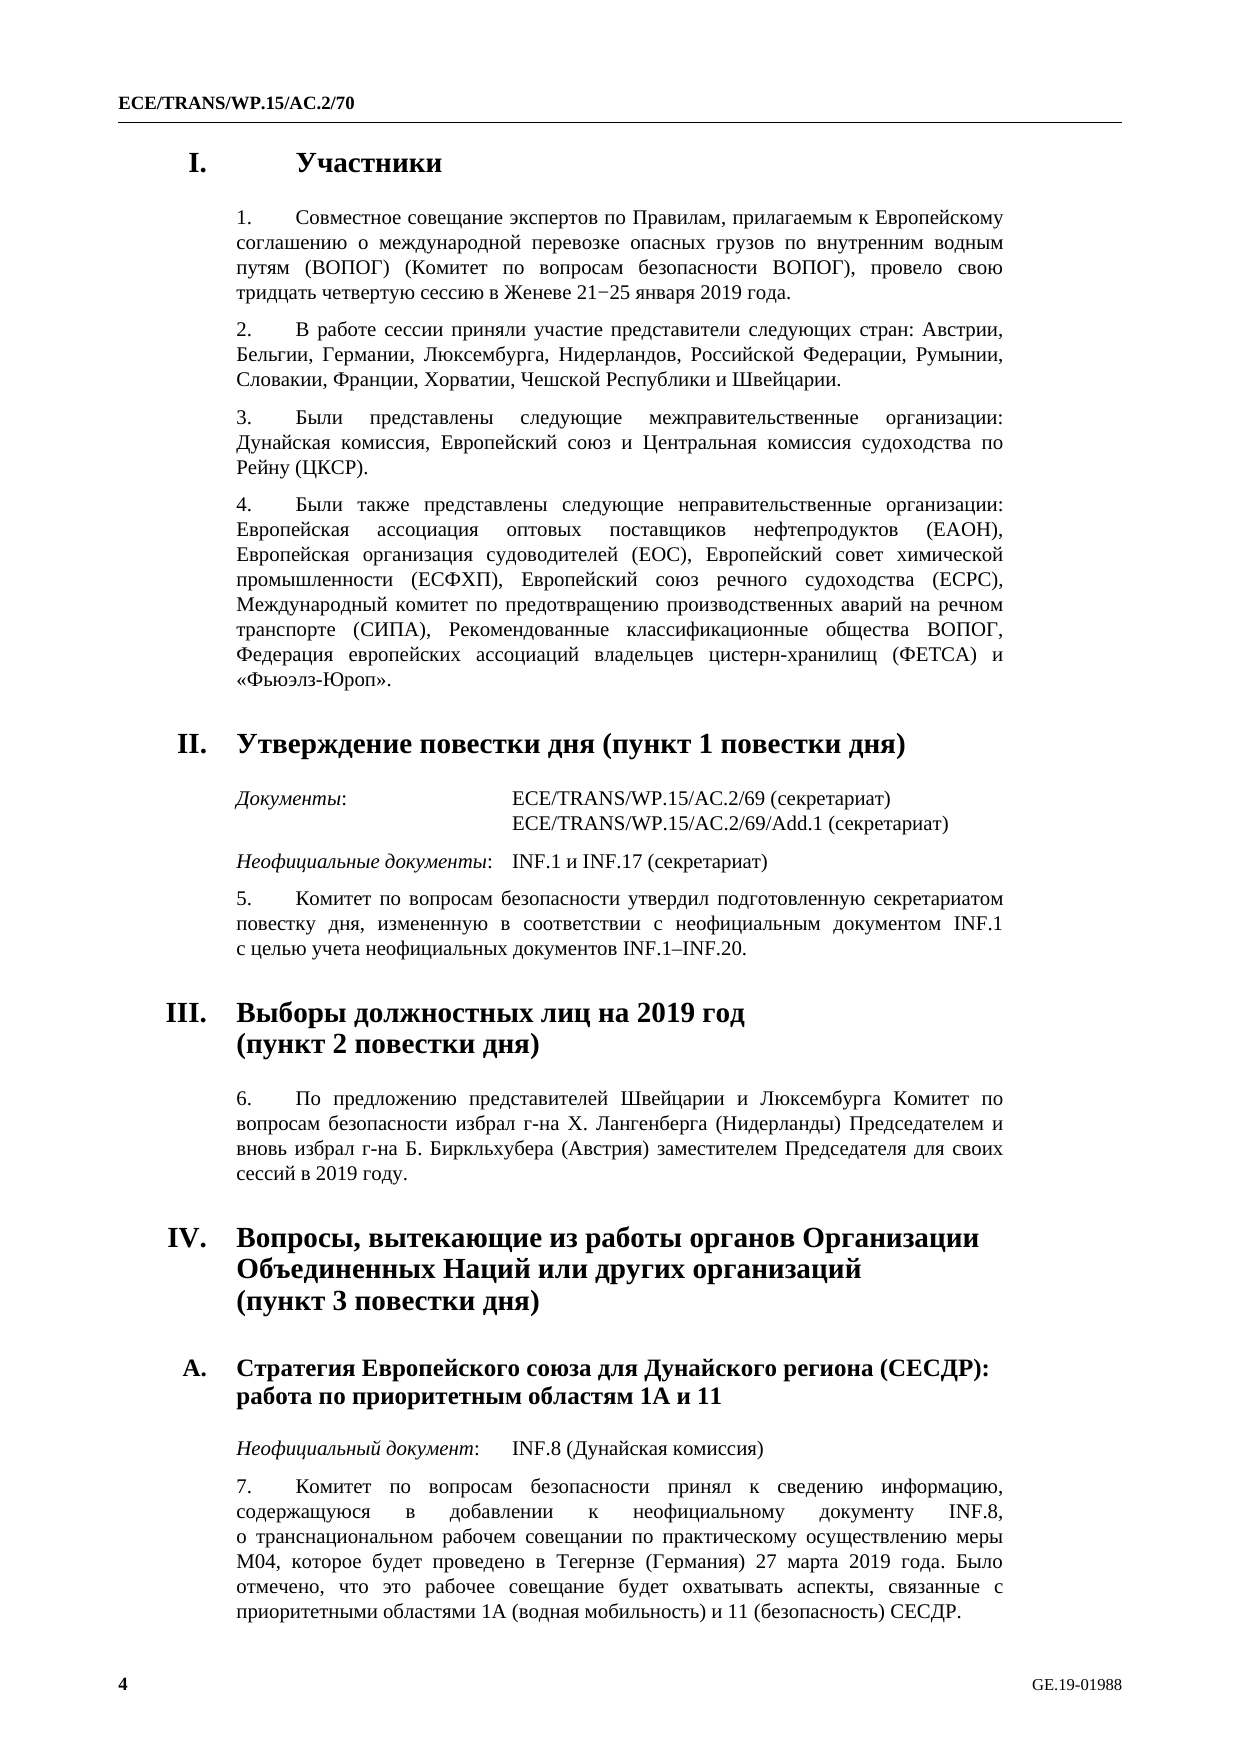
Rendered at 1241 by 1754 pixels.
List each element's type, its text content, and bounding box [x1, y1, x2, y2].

text Документы: ECE/TRANS/WP.15/AC.2/69 (секретариат) ECE/TRANS/WP.15/AC.2/69/Add.1 (секретариат) [236, 785, 1004, 835]
text 6. По предложению представителей Швейцарии и Люксембурга Комитет по вопросам безопасности избрал г-на Х. Лангенберга (Нидерланды) Председателем и вновь избрал г-на Б. Биркльхубера (Австрия) заместителем Председателя для своих сессий в 2019 году. [236, 1085, 1004, 1185]
text 3. Были представлены следующие межправительственные организации: Дунайская комиссия, Европейский союз и Центральная комиссия судоходства по Рейну (ЦКСР). [236, 404, 1004, 479]
text 1. Совместное совещание экспертов по Правилам, прилагаемым к Европейскому соглашению о международной перевозке опасных грузов по внутренним водным путям (ВОПОГ) (Комитет по вопросам безопасности ВОПОГ), провело свою тридцать четвертую сессию в Женеве 21−25 января 2019 года. [236, 204, 1004, 304]
text 2. В работе сессии приняли участие представители следующих стран: Австрии, Бельгии, Германии, Люксембурга, Нидерландов, Российской Федерации, Румынии, Словакии, Франции, Хорватии, Чешской Республики и Швейцарии. [236, 316, 1004, 391]
text 7. Комитет по вопросам безопасности принял к сведению информацию, содержащуюся в добавлении к неофициальному документу INF.8, о транснациональном рабочем совещании по практическому осуществлению меры М04, которое будет проведено в Тегернзе (Германия) 27 марта 2019 года. Было отмечено, что это рабочее совещание будет охватывать аспекты, связанные с приоритетными областями 1A (водная мобильность) и 11 (безопасность) СЕСДР. [236, 1473, 1004, 1623]
text Неофициальный документ: INF.8 (Дунайская комиссия) [236, 1435, 1004, 1460]
text Неофициальные документы: INF.1 и INF.17 (секретариат) [236, 848, 1004, 873]
text 5. Комитет по вопросам безопасности утвердил подготовленную секретариатом повестку дня, измененную в соответствии с неофициальным документом INF.1 с целью учета неофициальных документов INF.1–INF.20. [236, 885, 1004, 960]
text III. Выборы должностных лиц на 2019 год (пункт 2 повестки дня) [118, 998, 1004, 1060]
text II. Утверждение повестки дня (пункт 1 повестки дня) [118, 729, 1004, 760]
text I. Участники [118, 148, 1004, 179]
text 4. Были также представлены следующие неправительственные организации: Европейская ассоциация оптовых поставщиков нефтепродуктов (ЕАОН), Европейская организация судоводителей (ЕОС), Европейский совет химической промышленности (ЕСФХП), Европейский союз речного судоходства (ЕСРС), Международный комитет по предотвращению производственных аварий на речном транспорте (СИПА), Рекомендованные классификационные общества ВОПОГ, Федерация европейских ассоциаций владельцев цистерн-хранилищ (ФЕТСА) и «Фьюэлз-Юроп». [236, 491, 1004, 691]
text IV. Вопросы, вытекающие из работы органов Организации Объединенных Наций или других организаций (пункт 3 повестки дня) [118, 1223, 1004, 1316]
text A. Стратегия Европейского союза для Дунайского региона (СЕСДР): работа по приоритетным областям 1A и 11 [118, 1354, 1004, 1410]
